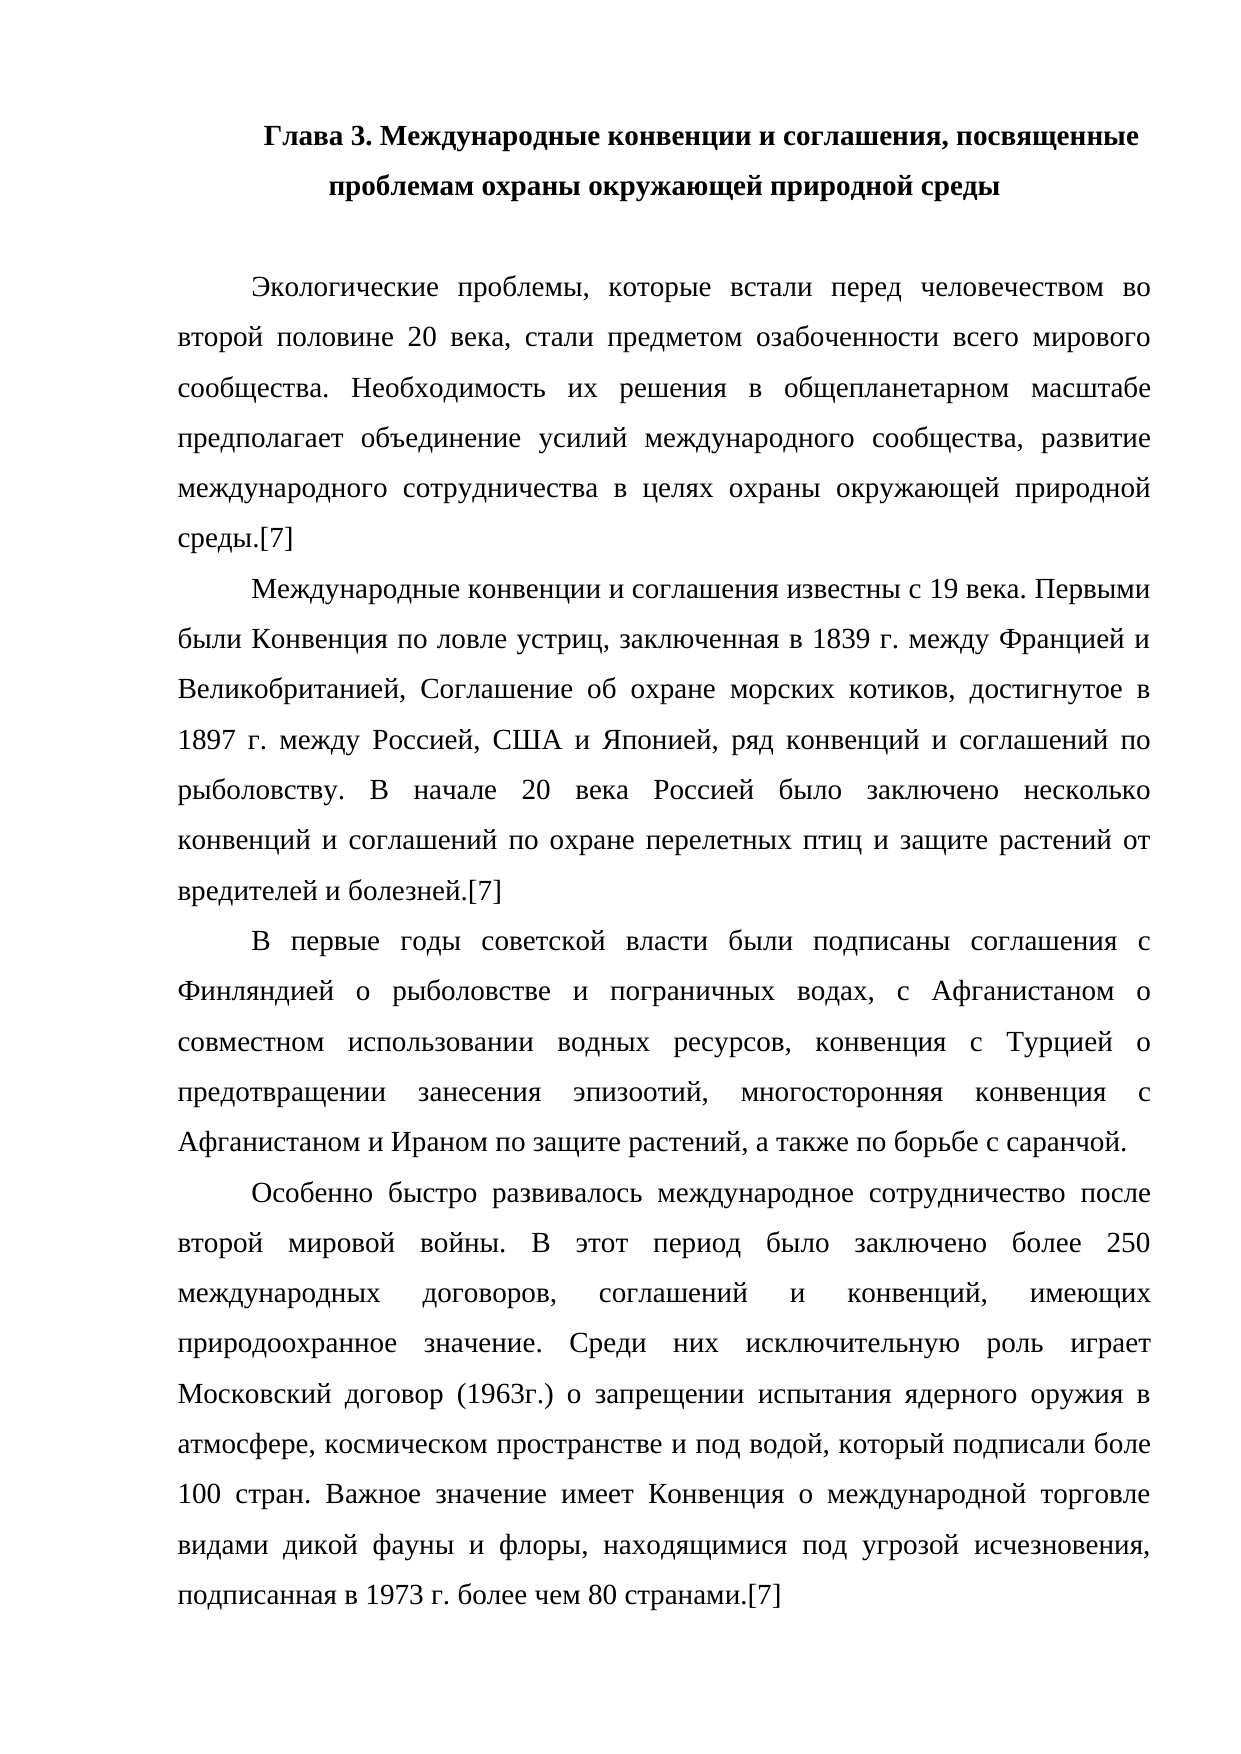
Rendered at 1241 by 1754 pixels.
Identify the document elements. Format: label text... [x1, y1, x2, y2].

text В первые годы советской власти были подписаны соглашения с Финляндией о рыболовстве и пограничных водах, с Афганистаном о совместном использовании водных ресурсов, конвенция с Турцией о предотвращении занесения эпизоотий, многосторонняя конвенция с Афганистаном и Ираном по защите растений, а также по борьбе с саранчой. [177, 923, 1152, 1158]
text Международные конвенции и соглашения известны с 19 века. Первыми были Конвенция по ловле устриц, заключенная в . между Францией и Великобританией, Соглашение об охране морских котиков, достигнутое в . между Россией, США и Японией, ряд конвенций и соглашений по рыболовству. В начале 20 века Россией было заключено несколько конвенций и соглашений по охране перелетных птиц и защите растений от вредителей и болезней.[7] [177, 571, 1152, 906]
text Экологические проблемы, которые встали перед человечеством во второй половине 20 века, стали предметом озабоченности всего мирового сообщества. Необходимость их решения в общепланетарном масштабе предполагает объединение усилий международного сообщества, развитие международного сотрудничества в целях охраны окружающей природной среды.[7] [177, 269, 1152, 554]
text Особенно быстро развивалось международное сотрудничество после второй мировой войны. В этот период было заключено более 250 международных договоров, соглашений и конвенций, имеющих природоохранное значение. Среди них исключительную роль играет Московский договор (1963г.) о запрещении испытания ядерного оружия в атмосфере, космическом пространстве и под водой, который подписали боле 100 стран. Важное значение имеет Конвенция о международной торговле видами дикой фауны и флоры, находящимися под угрозой исчезновения, подписанная в . более чем 80 странами.[7] [177, 1175, 1152, 1611]
text Глава 3. Международные конвенции и соглашения, посвященные проблемам охраны окружающей природной среды [177, 118, 1152, 202]
